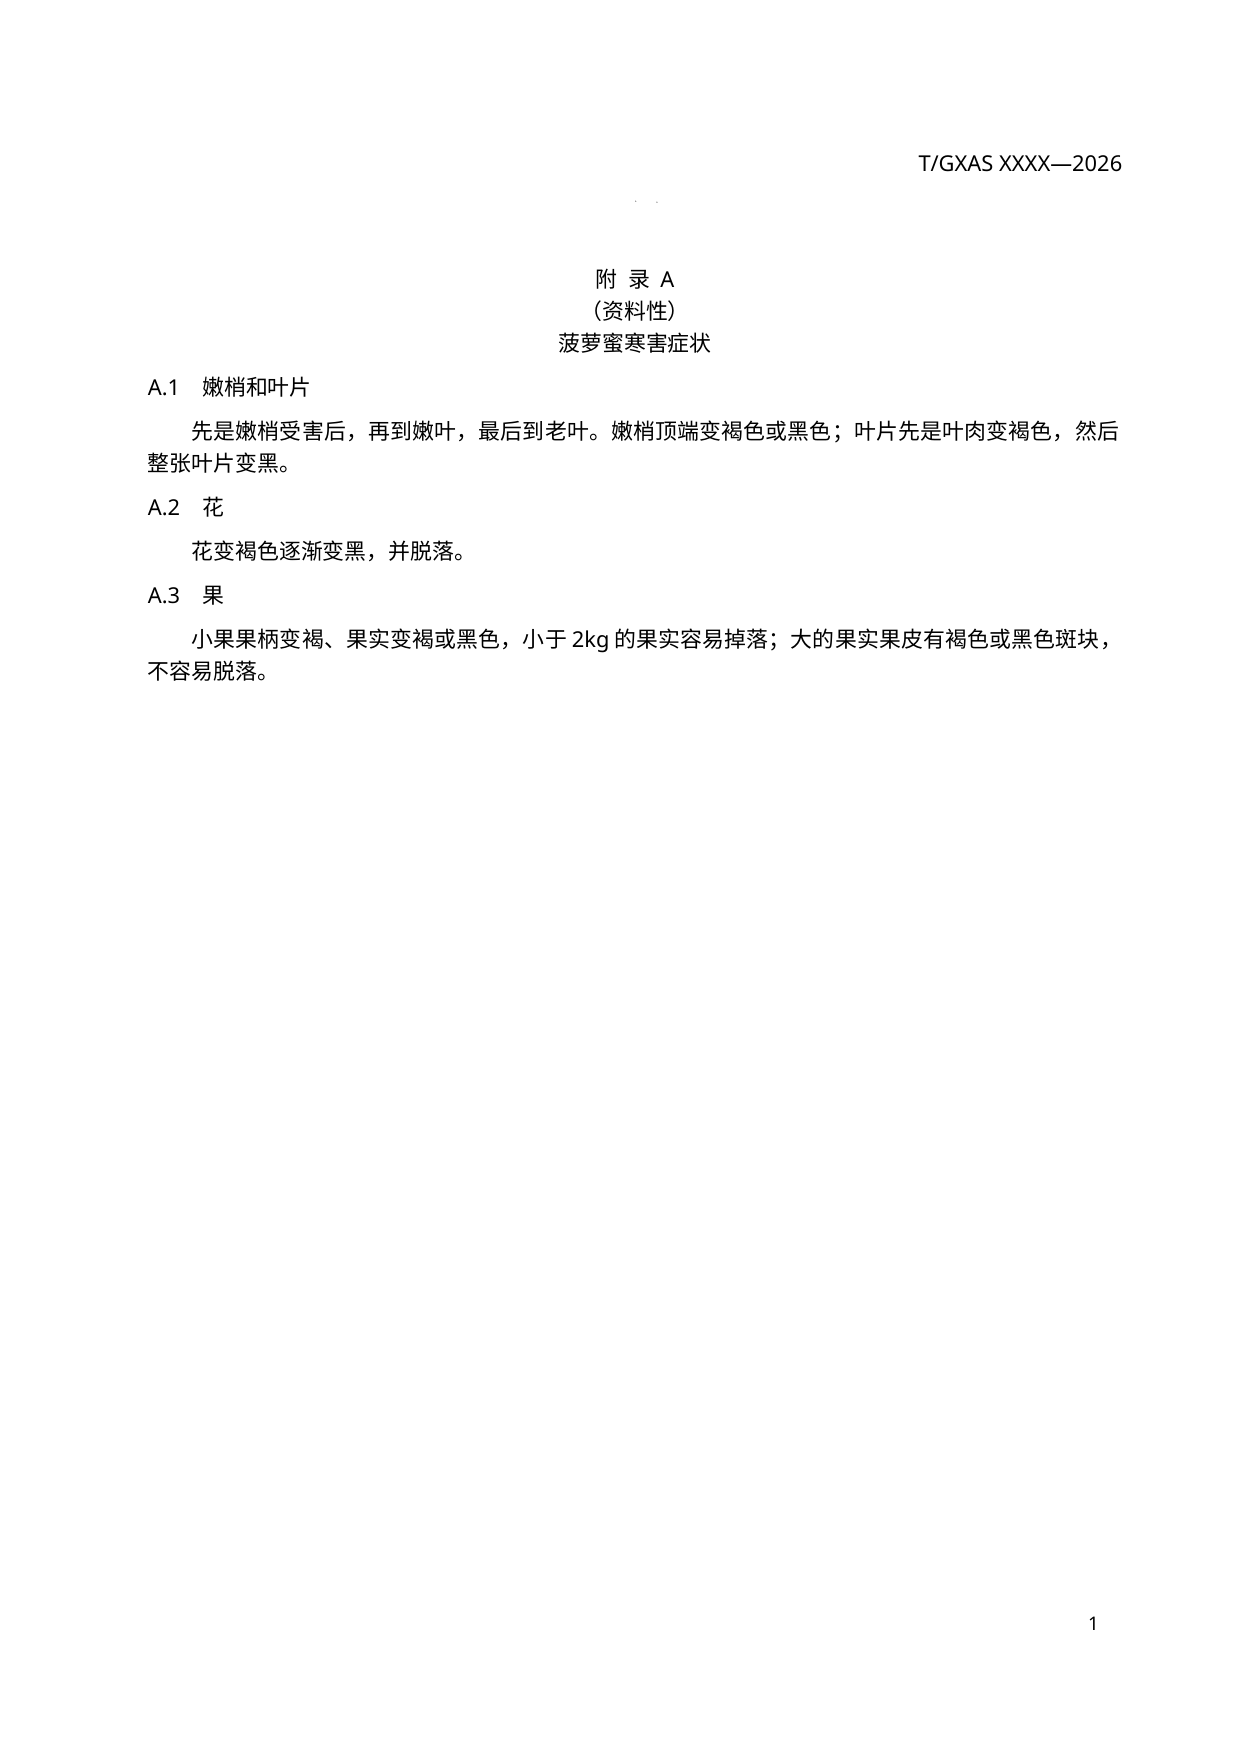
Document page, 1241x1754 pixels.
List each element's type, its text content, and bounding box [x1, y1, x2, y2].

text 嫩梢和叶片 [148, 370, 1122, 401]
text （资料性） 菠萝蜜寒害症状 [148, 262, 1122, 357]
text 小果果柄变褐、果实变褐或黑色，小于2kg的果实容易掉落；大的果实果皮有褐色或黑色斑块，不容易脱落。 [148, 622, 1122, 686]
text 花 [148, 490, 1122, 522]
text 果 [148, 578, 1122, 610]
text 先是嫩梢受害后，再到嫩叶，最后到老叶。嫩梢顶端变褐色或黑色；叶片先是叶肉变褐色，然后整张叶片变黑。 [148, 414, 1122, 477]
text 花变褐色逐渐变黑，并脱落。 [148, 534, 1122, 566]
